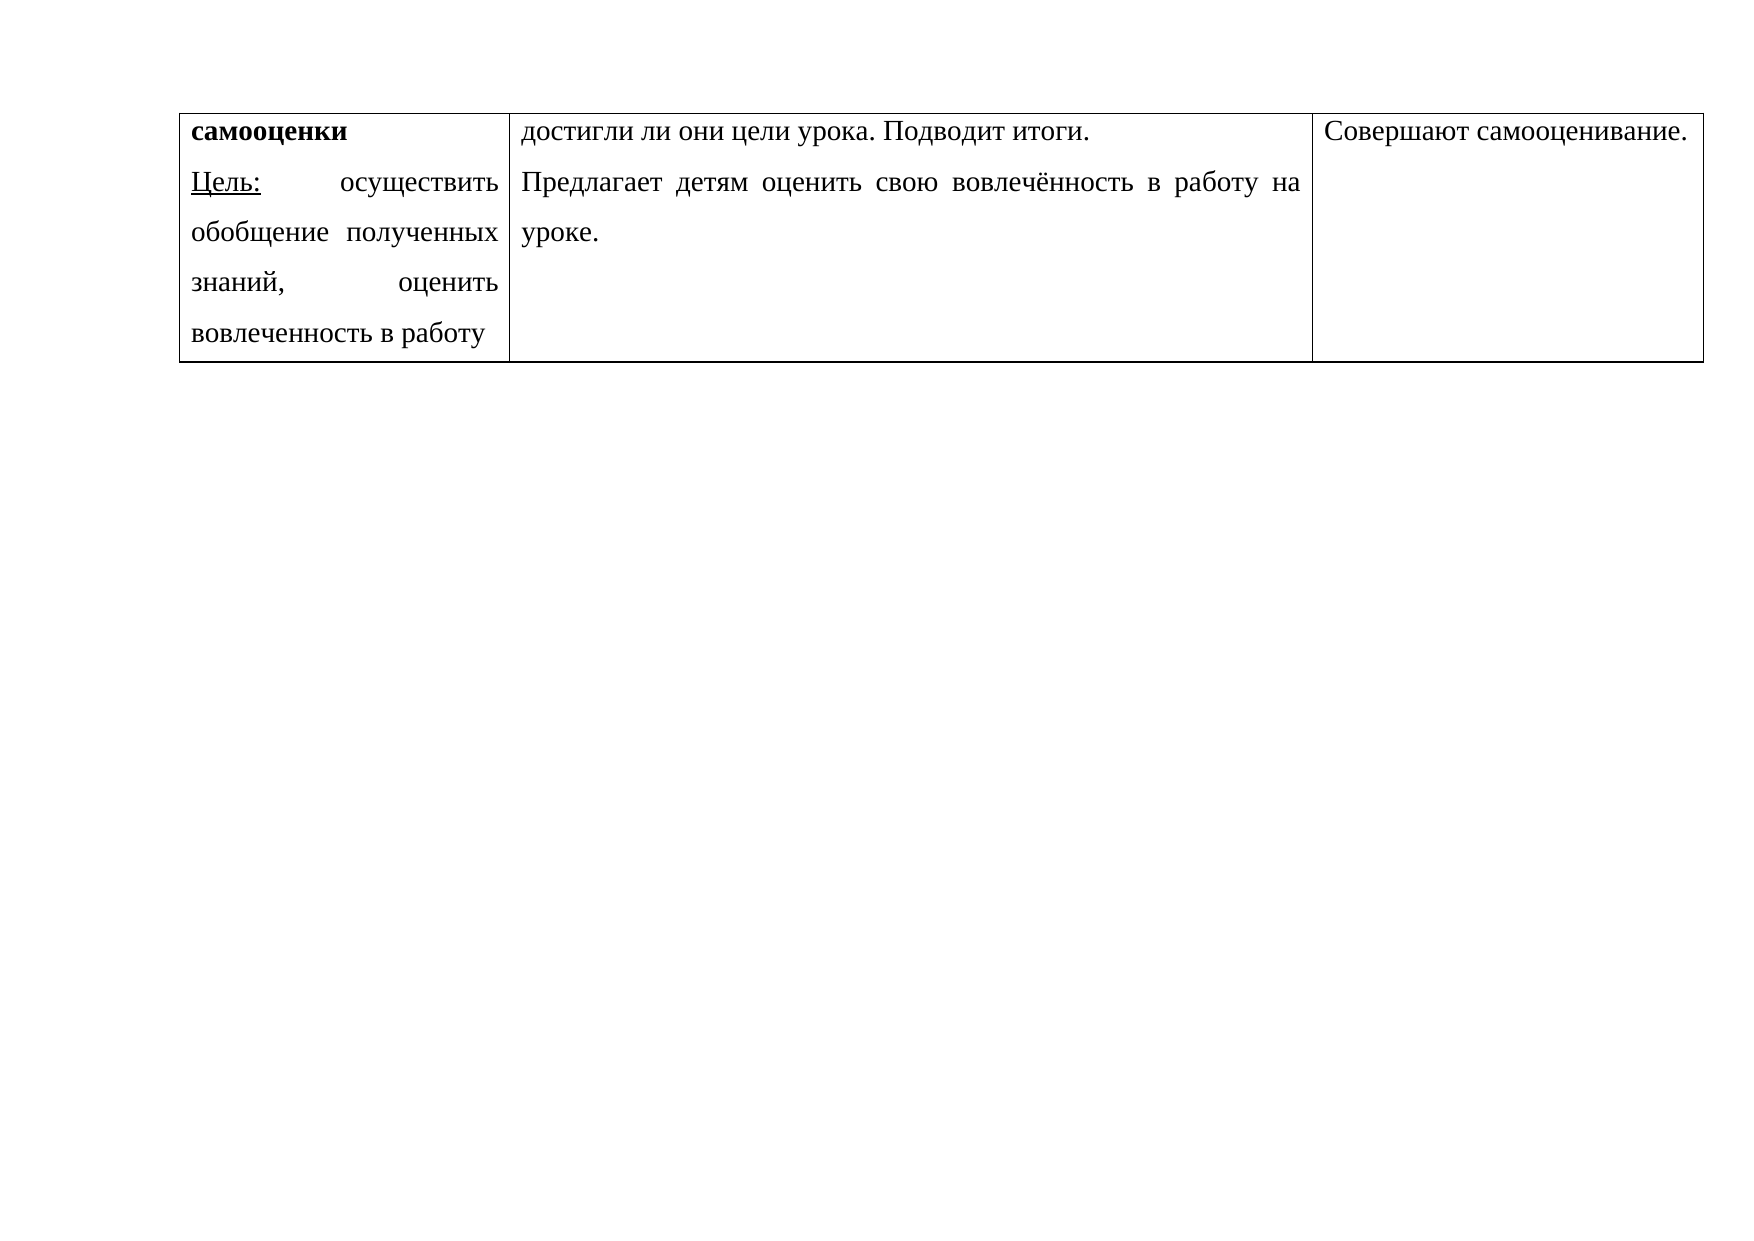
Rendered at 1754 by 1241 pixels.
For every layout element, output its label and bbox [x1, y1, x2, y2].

table_cell [1313, 114, 1703, 361]
table_cell [180, 114, 509, 361]
table_cell [510, 114, 1312, 361]
